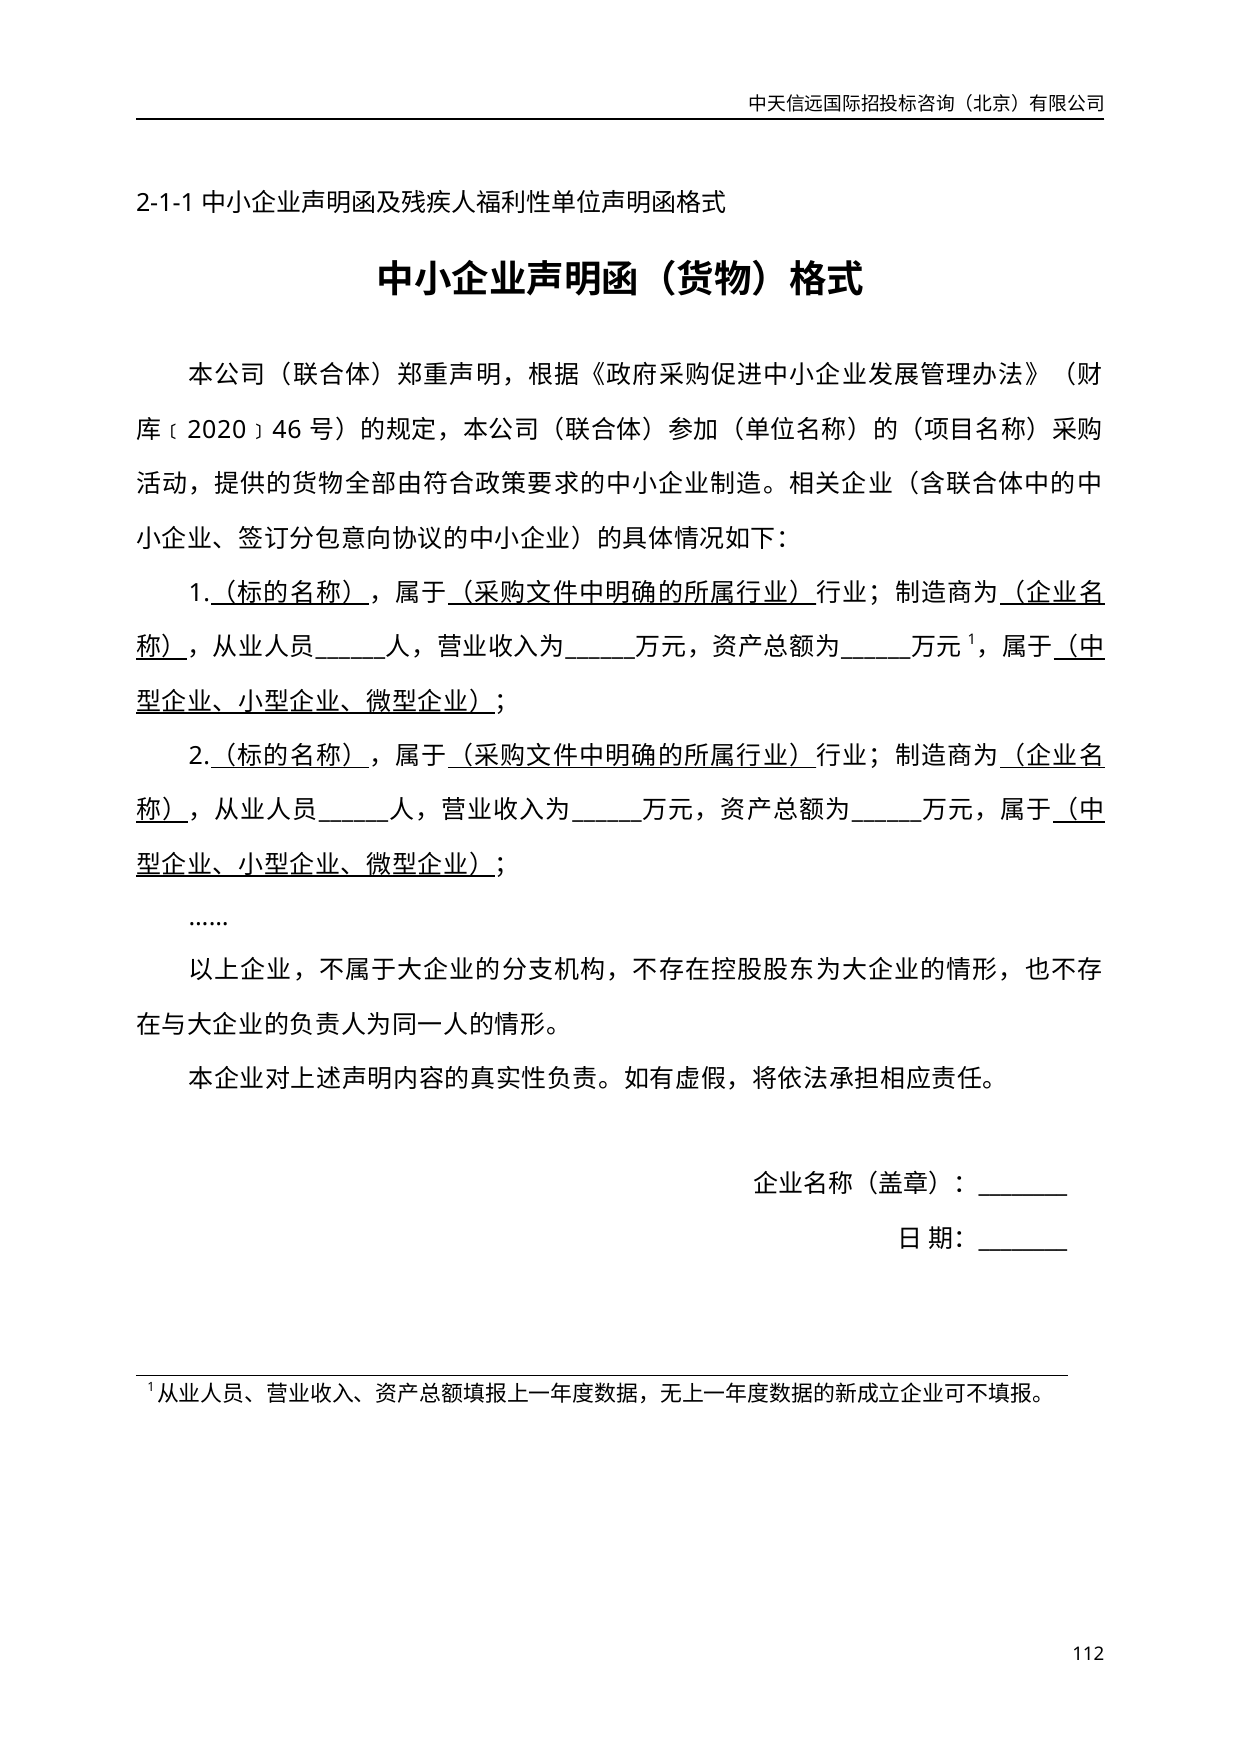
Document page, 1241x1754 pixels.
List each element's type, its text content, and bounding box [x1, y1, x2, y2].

text 本企业对上述声明内容的真实性负责。如有虚假，将依法承担相应责任。 [136, 1058, 1104, 1095]
text 本公司（联合体）郑重声明，根据《政府采购促进中小企业发展管理办法》（财库﹝2020﹞46 号）的规定，本公司（联合体）参加（单位名称）的（项目名称）采购活动，提供的货物全部由符合政策要求的中小企业制造。相关企业（含联合体中的中小企业、签订分包意向协议的中小企业）的具体情况如下： [136, 355, 1104, 554]
text 1.（标的名称），属于（采购文件中明确的所属行业）行业；制造商为（企业名称），从业人员______人，营业收入为______万元，资产总额为______万元1，属于（中型企业、小型企业、微型企业）； [136, 572, 1104, 717]
text 中小企业声明函（货物）格式 [136, 248, 1104, 303]
text 日 期：________ [136, 1218, 1067, 1254]
text …… [136, 899, 1104, 933]
text 企业名称（盖章）：________ [136, 1164, 1067, 1200]
text 以上企业，不属于大企业的分支机构，不存在控股股东为大企业的情形，也不存在与大企业的负责人为同一人的情形。 [136, 950, 1104, 1040]
table_header 1从业人员、营业收入、资产总额填报上一年度数据，无上一年度数据的新成立企业可不填报。 [136, 1376, 1068, 1407]
subtitle 2-1-1 中小企业声明函及残疾人福利性单位声明函格式 [136, 179, 1104, 218]
text 2.（标的名称），属于（采购文件中明确的所属行业）行业；制造商为（企业名称），从业人员______人，营业收入为______万元，资产总额为______万元，属于（中型企业、小型企业、微型企业）； [136, 736, 1104, 881]
